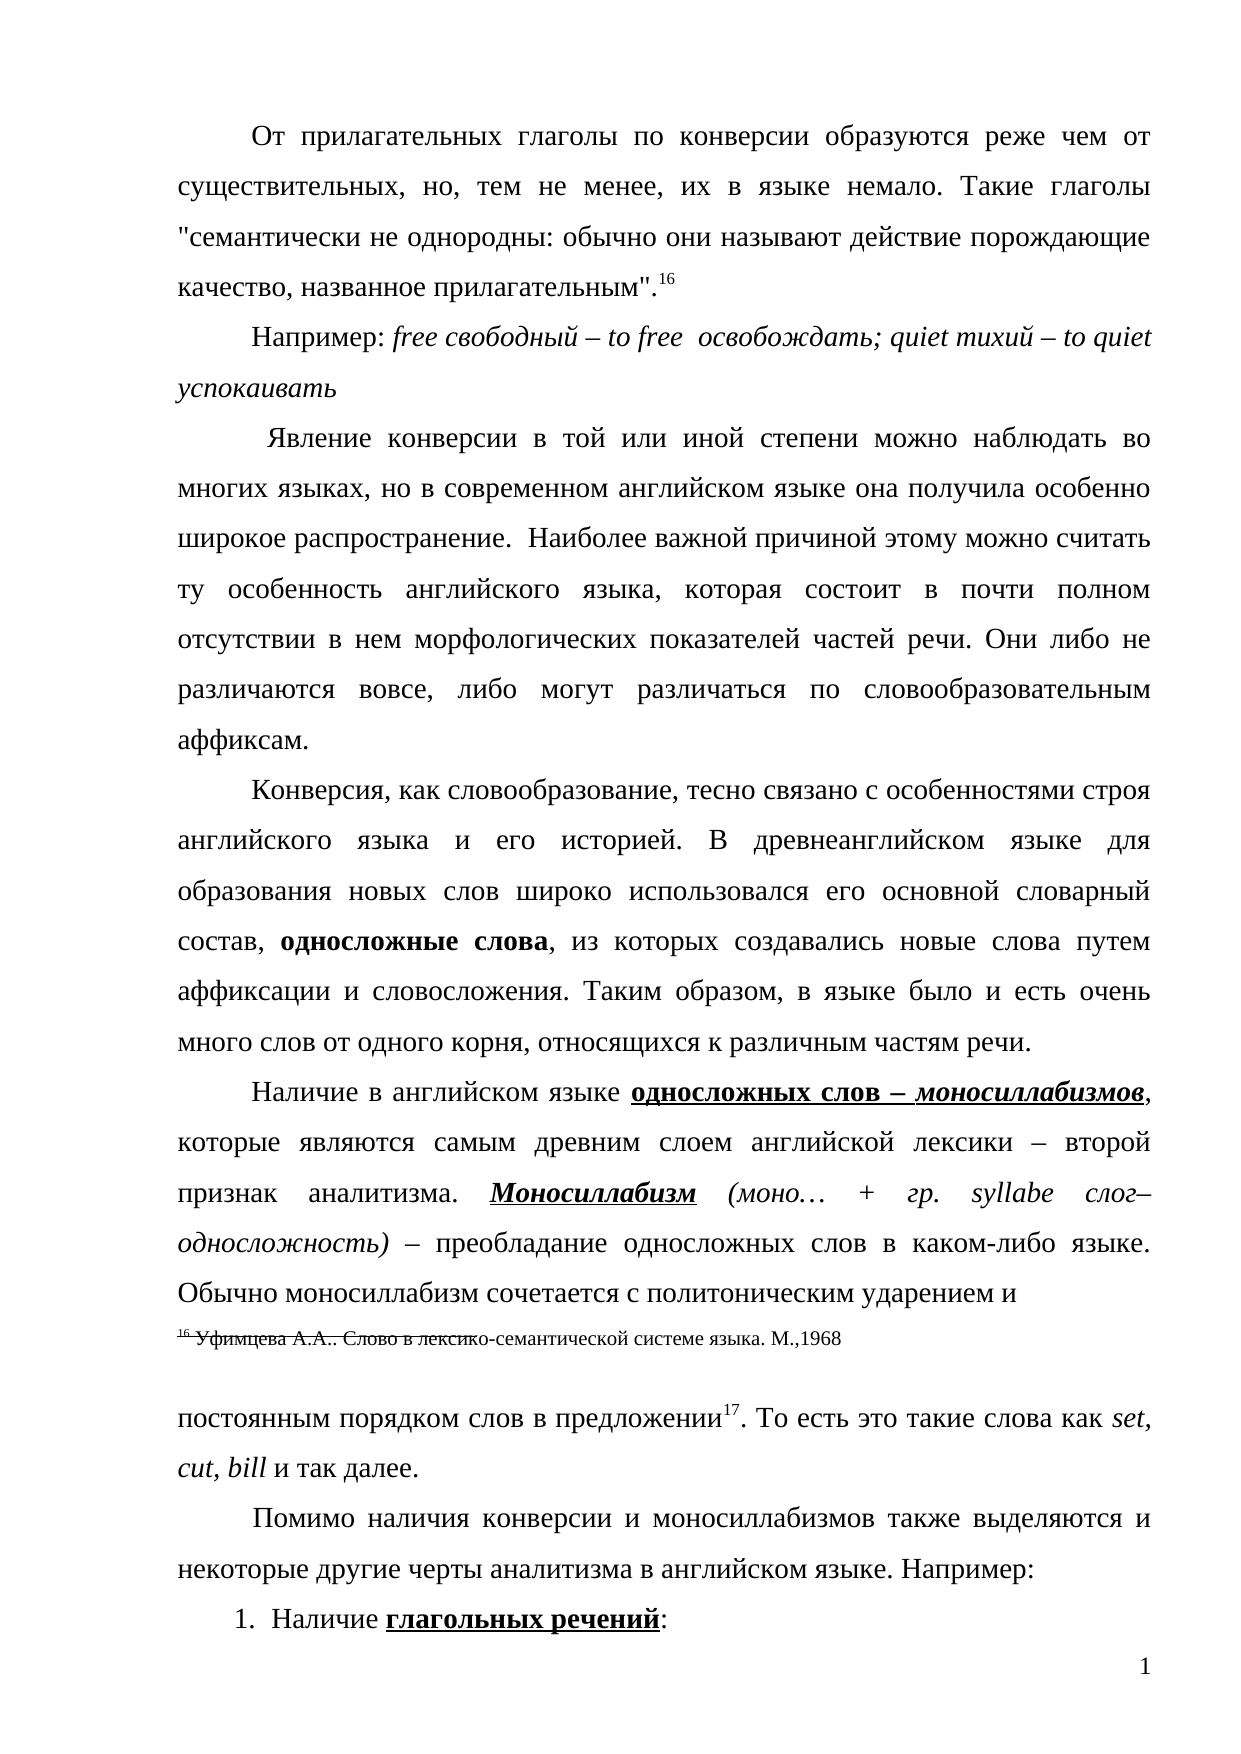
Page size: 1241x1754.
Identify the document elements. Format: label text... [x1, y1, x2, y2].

text Например: free свободный – to free освобождать; quiet тихий – to quiet успокаивать [177, 319, 1152, 403]
text Явление конверсии в той или иной степени можно наблюдать во многих языках, но в современном английском языке она получила особенно широкое распространение. Наиболее важной причиной этому можно считать ту особенность английского языка, которая состоит в почти полном отсутствии в нем морфологических показателей частей речи. Они либо не различаются вовсе, либо могут различаться по словообразовательным аффиксам. [177, 420, 1152, 755]
text От прилагательных глаголы по конверсии образуются реже чем от существительных, но, тем не менее, их в языке немало. Такие глаголы "семантически не однородны: обычно они называют действие порождающие качество, названное прилагательным".16 [177, 118, 1152, 303]
list Наличие глагольных речений: [233, 1601, 1152, 1635]
text постоянным порядком слов в предложении17. То есть это такие слова как set, cut, bill и так далее. [177, 1400, 1152, 1484]
text 16 Уфимцева А.А.. Слово в лексико-семантической системе языка. М.,1968 [177, 1326, 1152, 1350]
text Конверсия, как словообразование, тесно связано с особенностями строя английского языка и его историей. В древнеанглийском языке для образования новых слов широко использовался его основной словарный состав, односложные слова, из которых создавались новые слова путем аффиксации и словосложения. Таким образом, в языке было и есть очень много слов от одного корня, относящихся к различным частям речи. [177, 772, 1152, 1057]
text Наличие в английском языке односложных слов – моносиллабизмов, которые являются самым древним слоем английской лексики – второй признак аналитизма. Моносиллабизм (моно… + гр. syllabe слог–односложность) – преобладание односложных слов в каком-либо языке. Обычно моносиллабизм сочетается с политоническим ударением и [177, 1074, 1152, 1309]
text Помимо наличия конверсии и моносиллабизмов также выделяются и некоторые другие черты аналитизма в английском языке. Например: [177, 1501, 1152, 1584]
